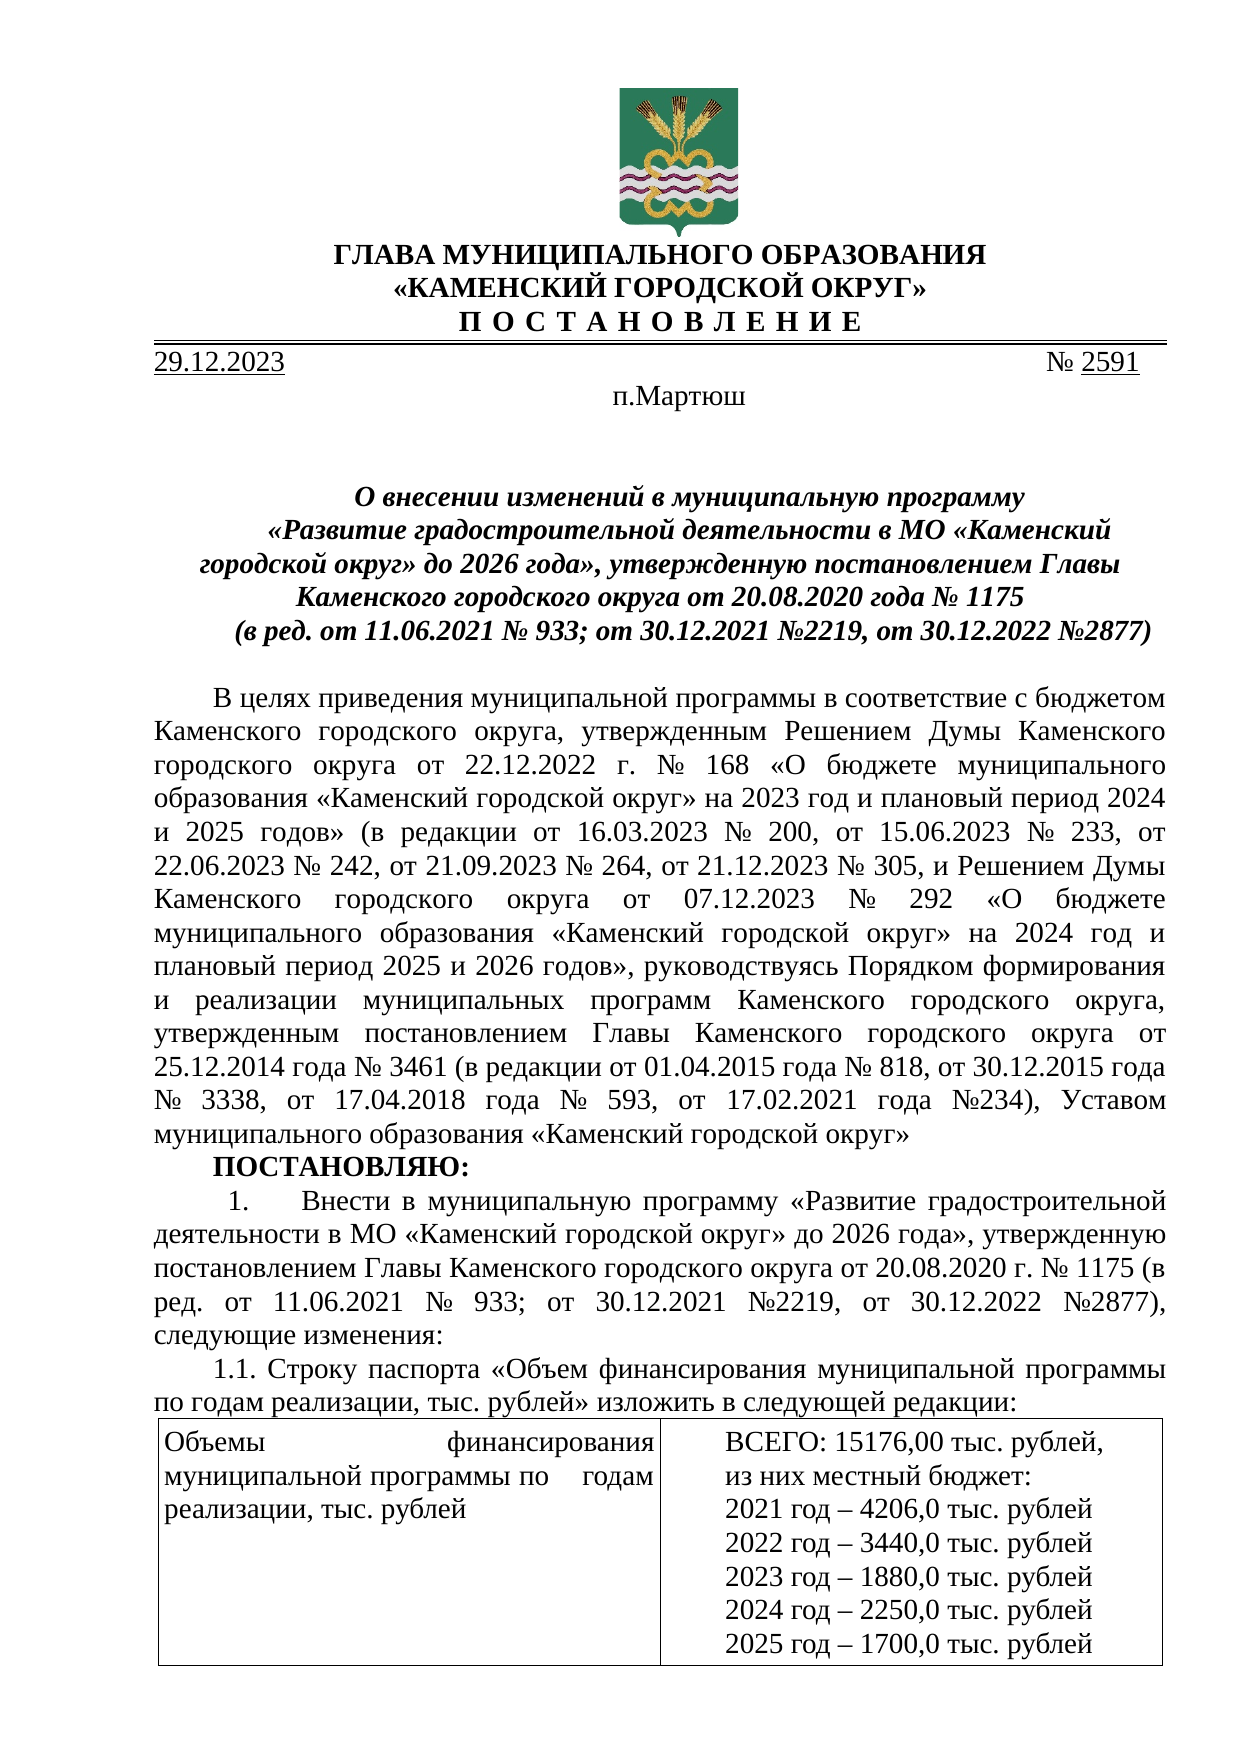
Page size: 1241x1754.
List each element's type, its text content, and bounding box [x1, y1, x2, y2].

text ПОСТАНОВЛЯЮ: [153, 1149, 1167, 1183]
text 1. Внести в муниципальную программу «Развитие градостроительной деятельности в МО «Каменский городской округ» до 2026 года», утвержденную постановлением Главы Каменского городского округа от 20.08.2020 г. № 1175 (в ред. от 11.06.2021 № 933; от 30.12.2021 №2219, от 30.12.2022 №2877), следующие изменения: [153, 1183, 1167, 1351]
text «КАМЕНСКИЙ ГОРОДСКОЙ ОКРУГ» [153, 271, 1167, 304]
text (в ред. от 11.06.2021 № 933; от 30.12.2021 №2219, от 30.12.2022 №2877) [153, 613, 1167, 646]
text ПОСТАНОВЛЕНИЕ [153, 304, 1167, 344]
text О внесении изменений в муниципальную программу [153, 479, 1167, 512]
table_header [661, 1419, 1162, 1665]
text В целях приведения муниципальной программы в соответствие с бюджетом Каменского городского округа, утвержденным Решением Думы Каменского городского округа от 22.12.2022 г. № 168 «О бюджете муниципального образования «Каменский городской округ» на 2023 год и плановый период 2024 и 2025 годов» (в редакции от 16.03.2023 № 200, от 15.06.2023 № 233, от 22.06.2023 № 242, от 21.09.2023 № 264, от 21.12.2023 № 305, и Решением Думы Каменского городского округа от 07.12.2023 № 292 «О бюджете муниципального образования «Каменский городской округ» на 2024 год и плановый период 2025 и 2026 годов», руководствуясь Порядком формирования и реализации муниципальных программ Каменского городского округа, утвержденным постановлением Главы Каменского городского округа от 25.12.2014 года № 3461 (в редакции от 01.04.2015 года № 818, от 30.12.2015 года № 3338, от 17.04.2018 года № 593, от 17.02.2021 года №234), Уставом муниципального образования «Каменский городской округ» [153, 680, 1167, 1149]
text 1.1. Строку паспорта «Объем финансирования муниципальной программы по годам реализации, тыс. рублей» изложить в следующей редакции: [153, 1351, 1167, 1418]
text «Развитие градостроительной деятельности в МО «Каменский городской округ» до 2026 года», утвержденную постановлением Главы Каменского городского округа от 20.08.2020 года № 1175 [153, 512, 1167, 613]
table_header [159, 1419, 660, 1665]
picture [619, 88, 739, 237]
text 29.12.2023 № 2591 [153, 344, 1167, 378]
text п.Мартюш [191, 378, 1167, 412]
text ГЛАВА МУНИЦИПАЛЬНОГО ОБРАЗОВАНИЯ [153, 237, 1167, 271]
